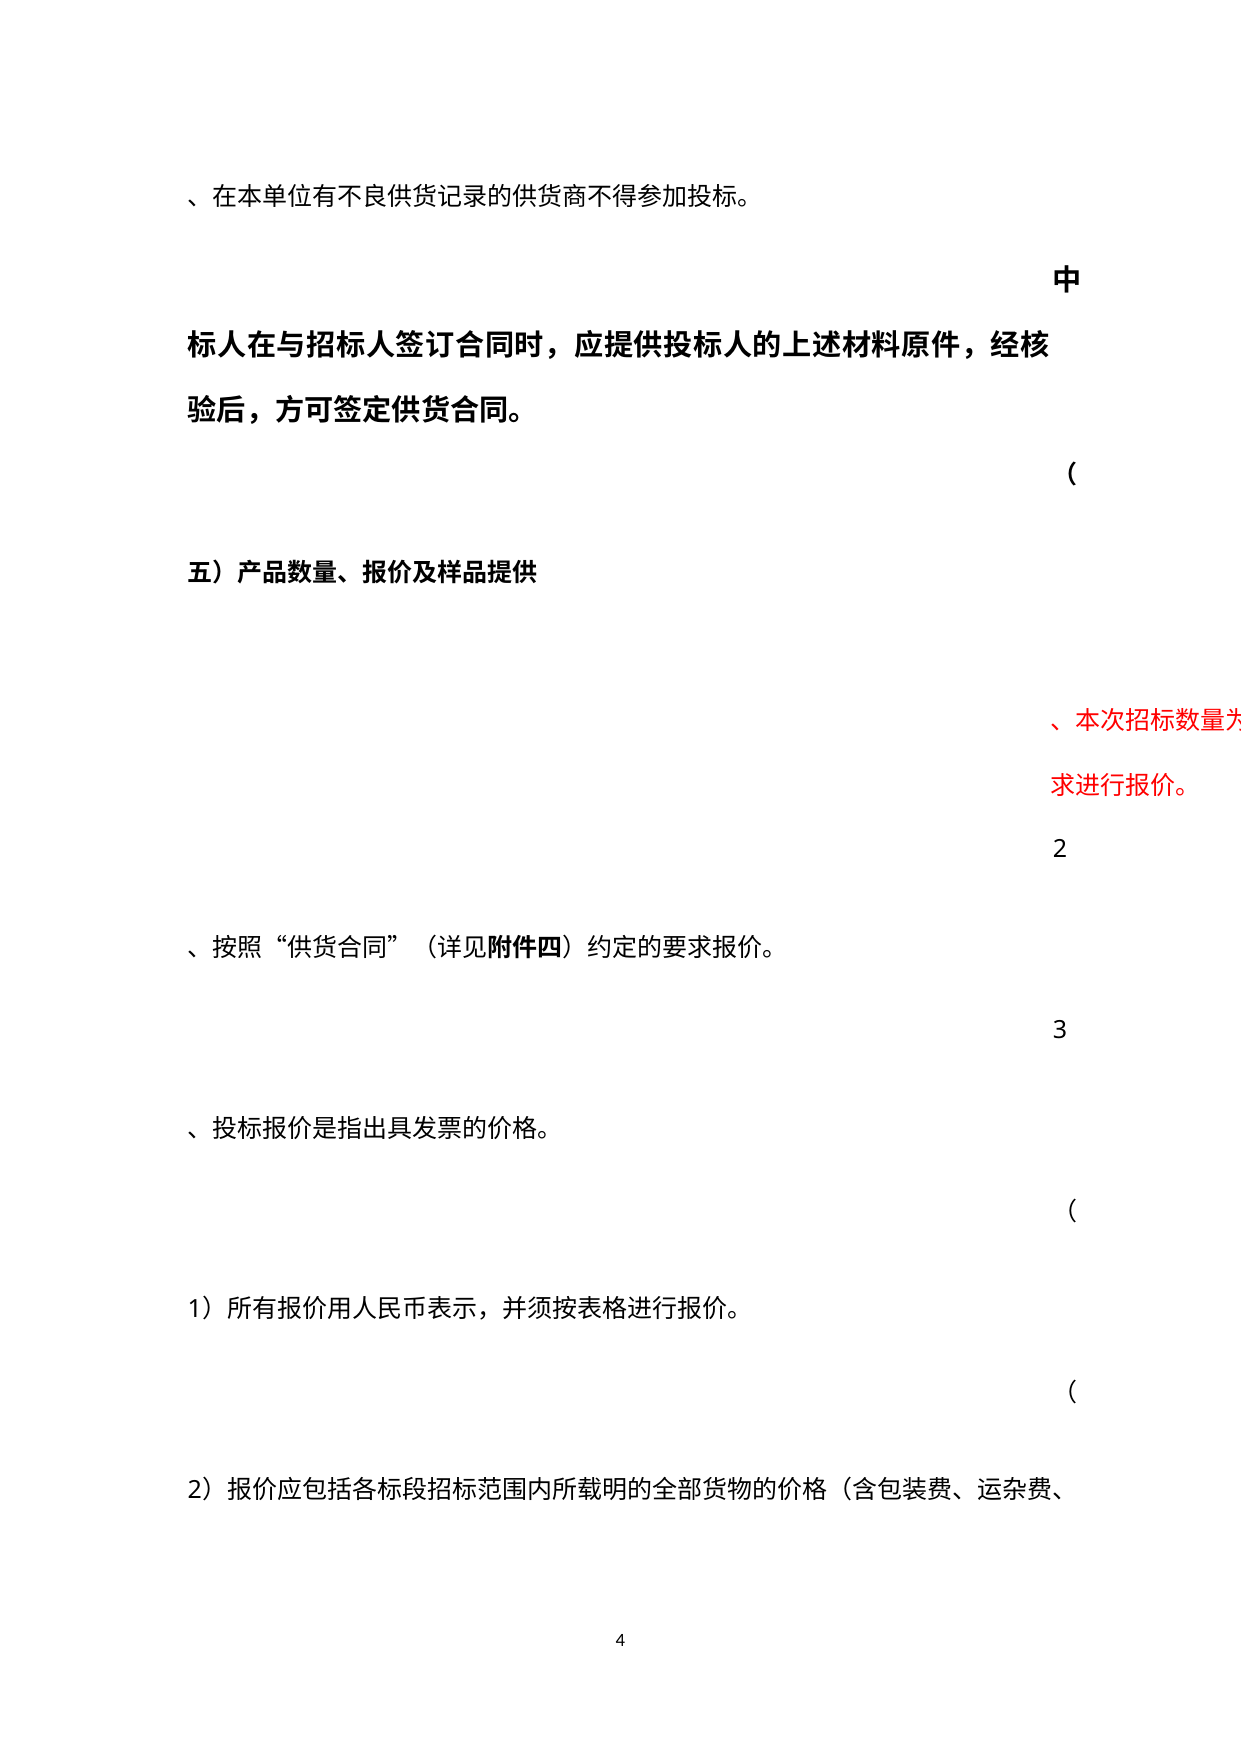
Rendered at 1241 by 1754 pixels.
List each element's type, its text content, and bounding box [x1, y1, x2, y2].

text 3、投标报价是指出具发票的价格。 [187, 996, 1053, 1159]
text 1、本次招标数量为我院食堂2017年 9 月 中旬 （以实际招标结果出台时间为准）至2017年 10 月 中旬 （一个月历月）的鸡蛋用量，投标方根据此需求量并严格按照招标方提供的“鸡蛋报价单”（详见附件三）格式和要求进行报价。 [1050, 621, 1240, 816]
text （五）产品数量、报价及样品提供 [187, 440, 1053, 603]
text 中标人在与招标人签订合同时，应提供投标人的上述材料原件，经核验后，方可签定供货合同。 [187, 245, 1053, 440]
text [187, 162, 1053, 227]
text （1）所有报价用人民币表示，并须按表格进行报价。 [187, 1177, 1053, 1339]
text 2、按照“供货合同”（详见附件四）约定的要求报价。 [187, 816, 1053, 978]
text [187, 1358, 1053, 1520]
